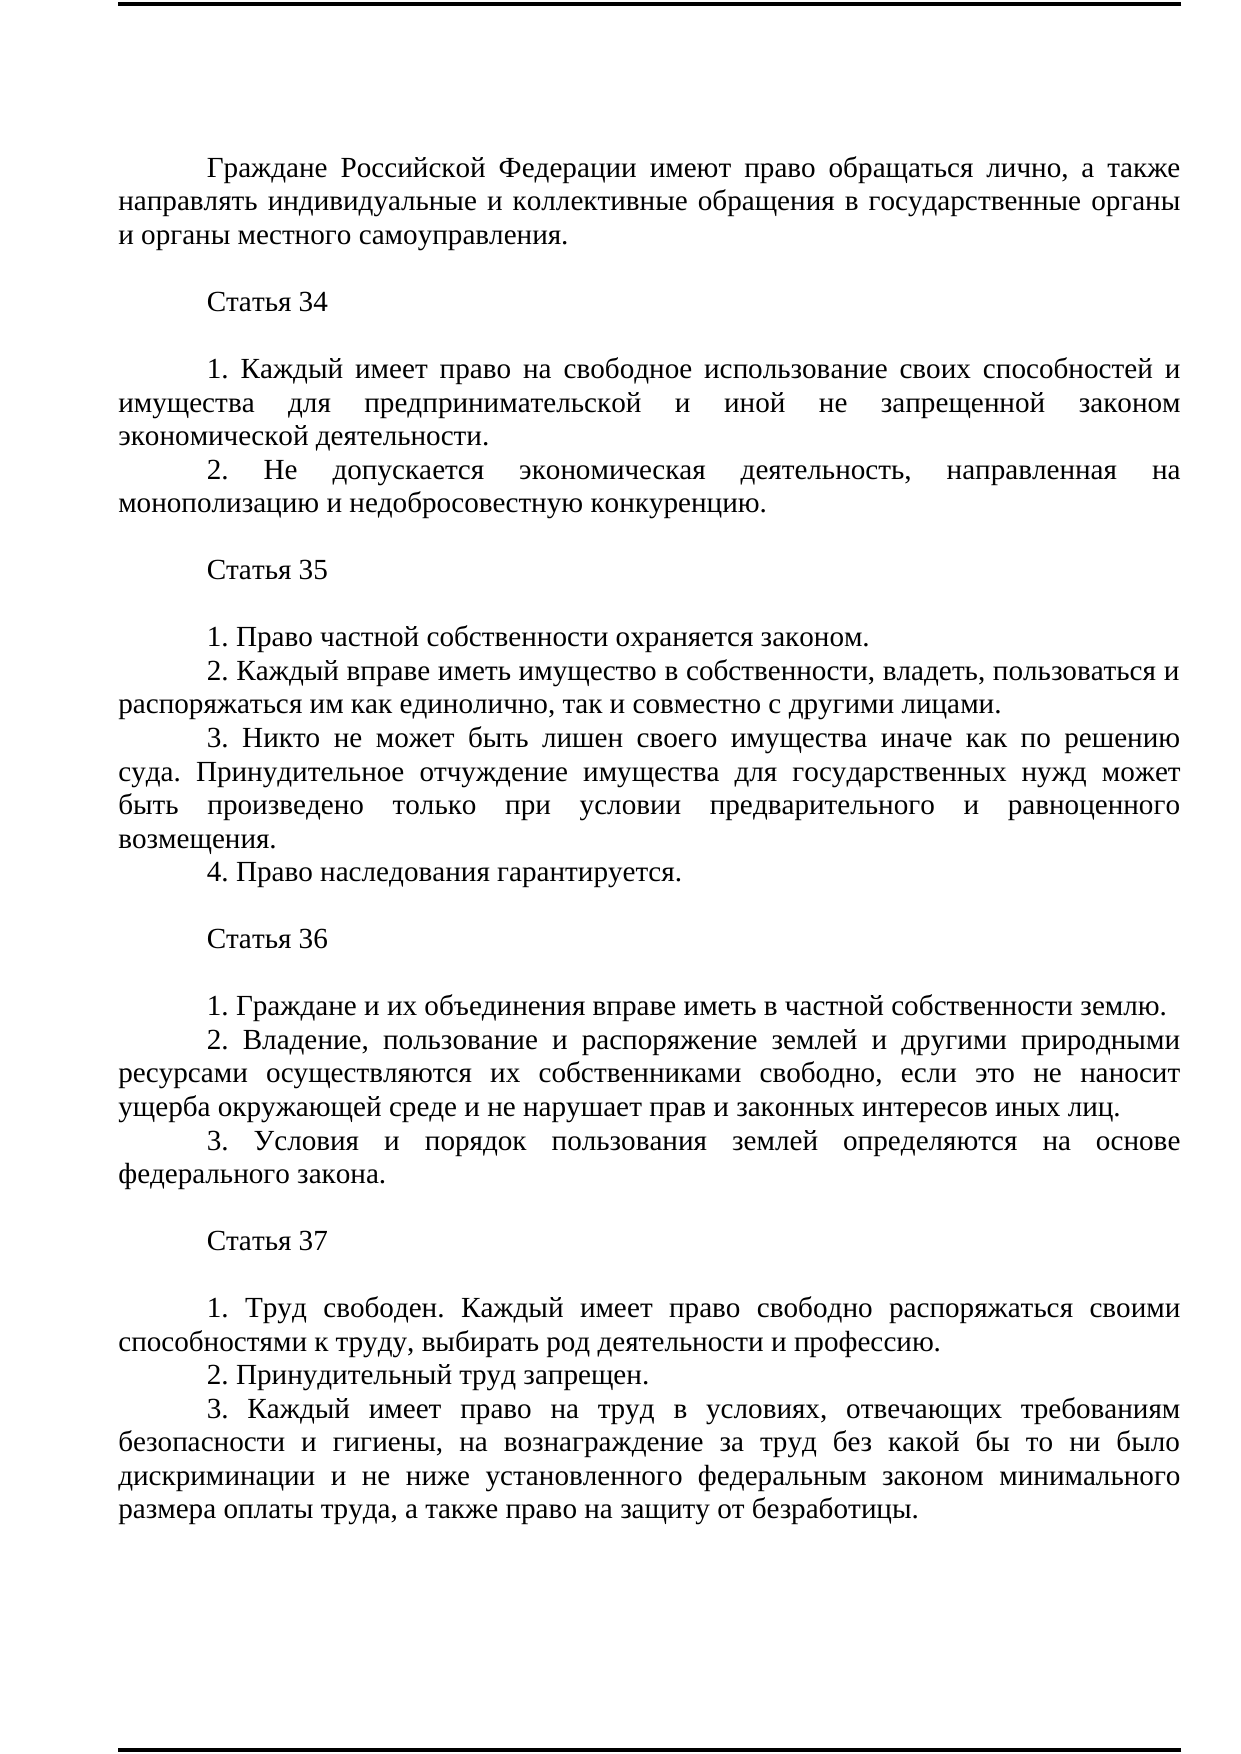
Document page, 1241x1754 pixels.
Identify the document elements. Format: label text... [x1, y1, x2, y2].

text Граждане Российской Федерации имеют право обращаться лично, а также направлять индивидуальные и коллективные обращения в государственные органы и органы местного самоуправления. [118, 150, 1181, 251]
text 2. Владение, пользование и распоряжение землей и другими природными ресурсами осуществляются их собственниками свободно, если это не наносит ущерба окружающей среде и не нарушает прав и законных интересов иных лиц. [118, 1022, 1181, 1123]
text Статья 37 [118, 1223, 1181, 1257]
text Статья 35 [118, 552, 1181, 586]
text 4. Право наследования гарантируется. [118, 854, 1181, 888]
text 2. Принудительный труд запрещен. [118, 1357, 1181, 1391]
text 3. Каждый имеет право на труд в условиях, отвечающих требованиям безопасности и гигиены, на вознаграждение за труд без какой бы то ни было дискриминации и не ниже установленного федеральным законом минимального размера оплаты труда, а также право на защиту от безработицы. [118, 1391, 1181, 1525]
text 3. Никто не может быть лишен своего имущества иначе как по решению суда. Принудительное отчуждение имущества для государственных нужд может быть произведено только при условии предварительного и равноценного возмещения. [118, 720, 1181, 854]
text 1. Право частной собственности охраняется законом. [118, 619, 1181, 653]
text 1. Каждый имеет право на свободное использование своих способностей и имущества для предпринимательской и иной не запрещенной законом экономической деятельности. [118, 351, 1181, 452]
text Статья 36 [118, 921, 1181, 955]
text 2. Каждый вправе иметь имущество в собственности, владеть, пользоваться и распоряжаться им как единолично, так и совместно с другими лицами. [118, 653, 1181, 720]
text 1. Труд свободен. Каждый имеет право свободно распоряжаться своими способностями к труду, выбирать род деятельности и профессию. [118, 1290, 1181, 1357]
text 1. Граждане и их объединения вправе иметь в частной собственности землю. [118, 988, 1181, 1022]
text Статья 34 [118, 284, 1181, 318]
text 2. Не допускается экономическая деятельность, направленная на монополизацию и недобросовестную конкуренцию. [118, 452, 1181, 519]
text 3. Условия и порядок пользования землей определяются на основе федерального закона. [118, 1123, 1181, 1190]
